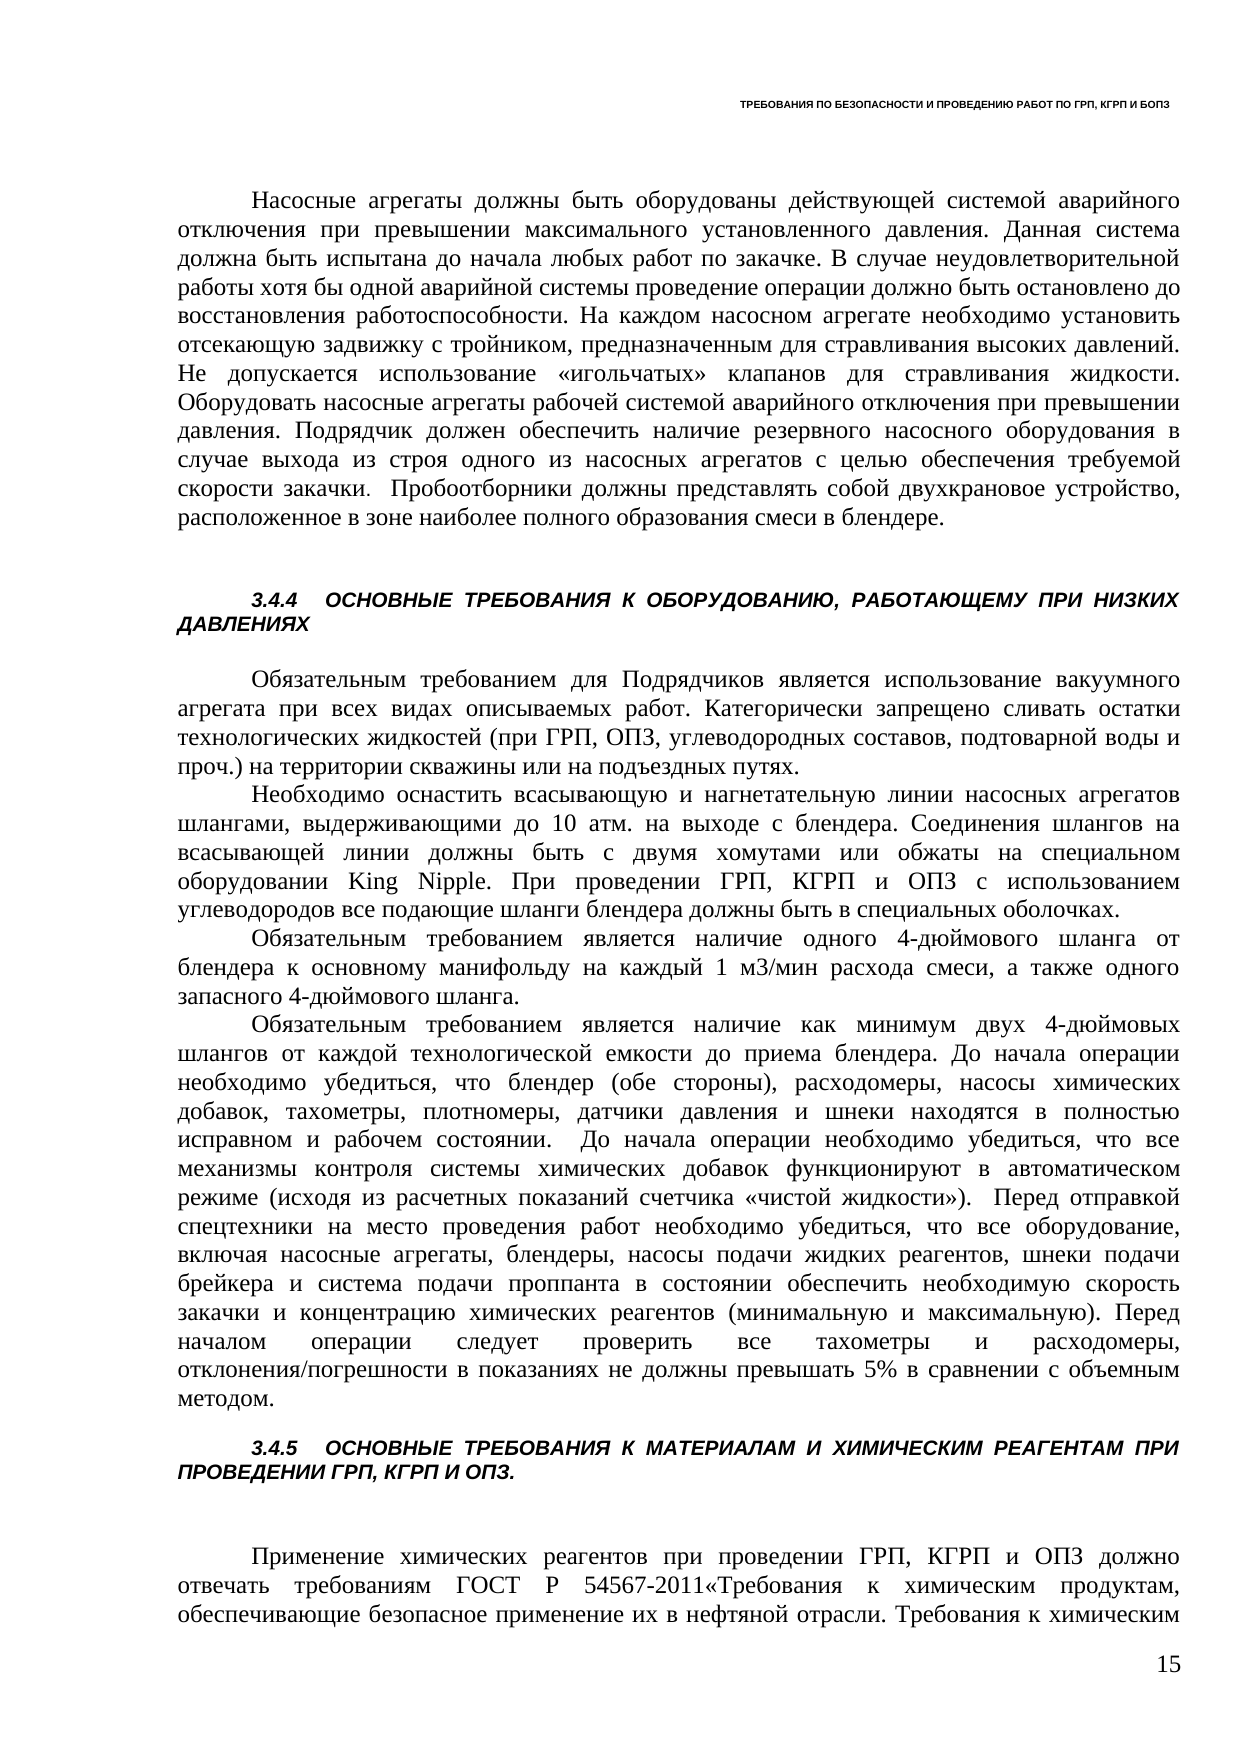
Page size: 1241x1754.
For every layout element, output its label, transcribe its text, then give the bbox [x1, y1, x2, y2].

text Обязательным требованием для Подрядчиков является использование вакуумного агрегата при всех видах описываемых работ. Категорически запрещено сливать остатки технологических жидкостей (при ГРП, ОПЗ, углеводородных составов, подтоварной воды и проч.) на территории скважины или на подъездных путях. [177, 664, 1181, 779]
text Обязательным требованием является наличие одного 4-дюймового шланга от блендера к основному манифольду на каждый 1 м3/мин расхода смеси, а также одного запасного 4-дюймового шланга. [177, 923, 1181, 1009]
text Обязательным требованием является наличие как минимум двух 4-дюймовых шлангов от каждой технологической емкости до приема блендера. До начала операции необходимо убедиться, что блендер (обе стороны), расходомеры, насосы химических добавок, тахометры, плотномеры, датчики давления и шнеки находятся в полностью исправном и рабочем состоянии. До начала операции необходимо убедиться, что все механизмы контроля системы химических добавок функционируют в автоматическом режиме (исходя из расчетных показаний счетчика «чистой жидкости»). Перед отправкой спецтехники на место проведения работ необходимо убедиться, что все оборудование, включая насосные агрегаты, блендеры, насосы подачи жидких реагентов, шнеки подачи брейкера и система подачи проппанта в состоянии обеспечить необходимую скорость закачки и концентрацию химических реагентов (минимальную и максимальную). Перед началом операции следует проверить все тахометры и расходомеры, отклонения/погрешности в показаниях не должны превышать 5% в сравнении с объемным методом. [177, 1009, 1181, 1412]
text 3.4.5 ОСНОВНЫЕ ТРЕБОВАНИЯ К материалам и ХИМИЧЕСКИМ РЕАГЕНТАМ ПРИ ПРОВЕДЕНИИ ГРП, КГРП и ОПЗ. [177, 1436, 1181, 1484]
text Насосные агрегаты должны быть оборудованы действующей системой аварийного отключения при превышении максимального установленного давления. Данная система должна быть испытана до начала любых работ по закачке. В случае неудовлетворительной работы хотя бы одной аварийной системы проведение операции должно быть остановлено до восстановления работоспособности. На каждом насосном агрегате необходимо установить отсекающую задвижку с тройником, предназначенным для стравливания высоких давлений. Не допускается использование «игольчатых» клапанов для стравливания жидкости. Оборудовать насосные агрегаты рабочей системой аварийного отключения при превышении давления. Подрядчик должен обеспечить наличие резервного насосного оборудования в случае выхода из строя одного из насосных агрегатов с целью обеспечения требуемой скорости закачки. Пробоотборники должны представлять собой двухкрановое устройство, расположенное в зоне наиболее полного образования смеси в блендере. [177, 185, 1181, 530]
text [177, 1541, 1181, 1628]
text Необходимо оснастить всасывающую и нагнетательную линии насосных агрегатов шлангами, выдерживающими до 10 атм. на выходе с блендера. Соединения шлангов на всасывающей линии должны быть с двумя хомутами или обжаты на специальном оборудовании King Nipple. При проведении ГРП, КГРП и ОПЗ с использованием углеводородов все подающие шланги блендера должны быть в специальных оболочках. [177, 779, 1181, 923]
text 3.4.4 ОСНОВНЫЕ ТРЕБОВАНИЯ К ОБОРУДОВАНИЮ, РАБОТАЮЩЕМУ ПРИ НИЗКИХ ДАВЛЕНИЯХ [177, 588, 1181, 636]
